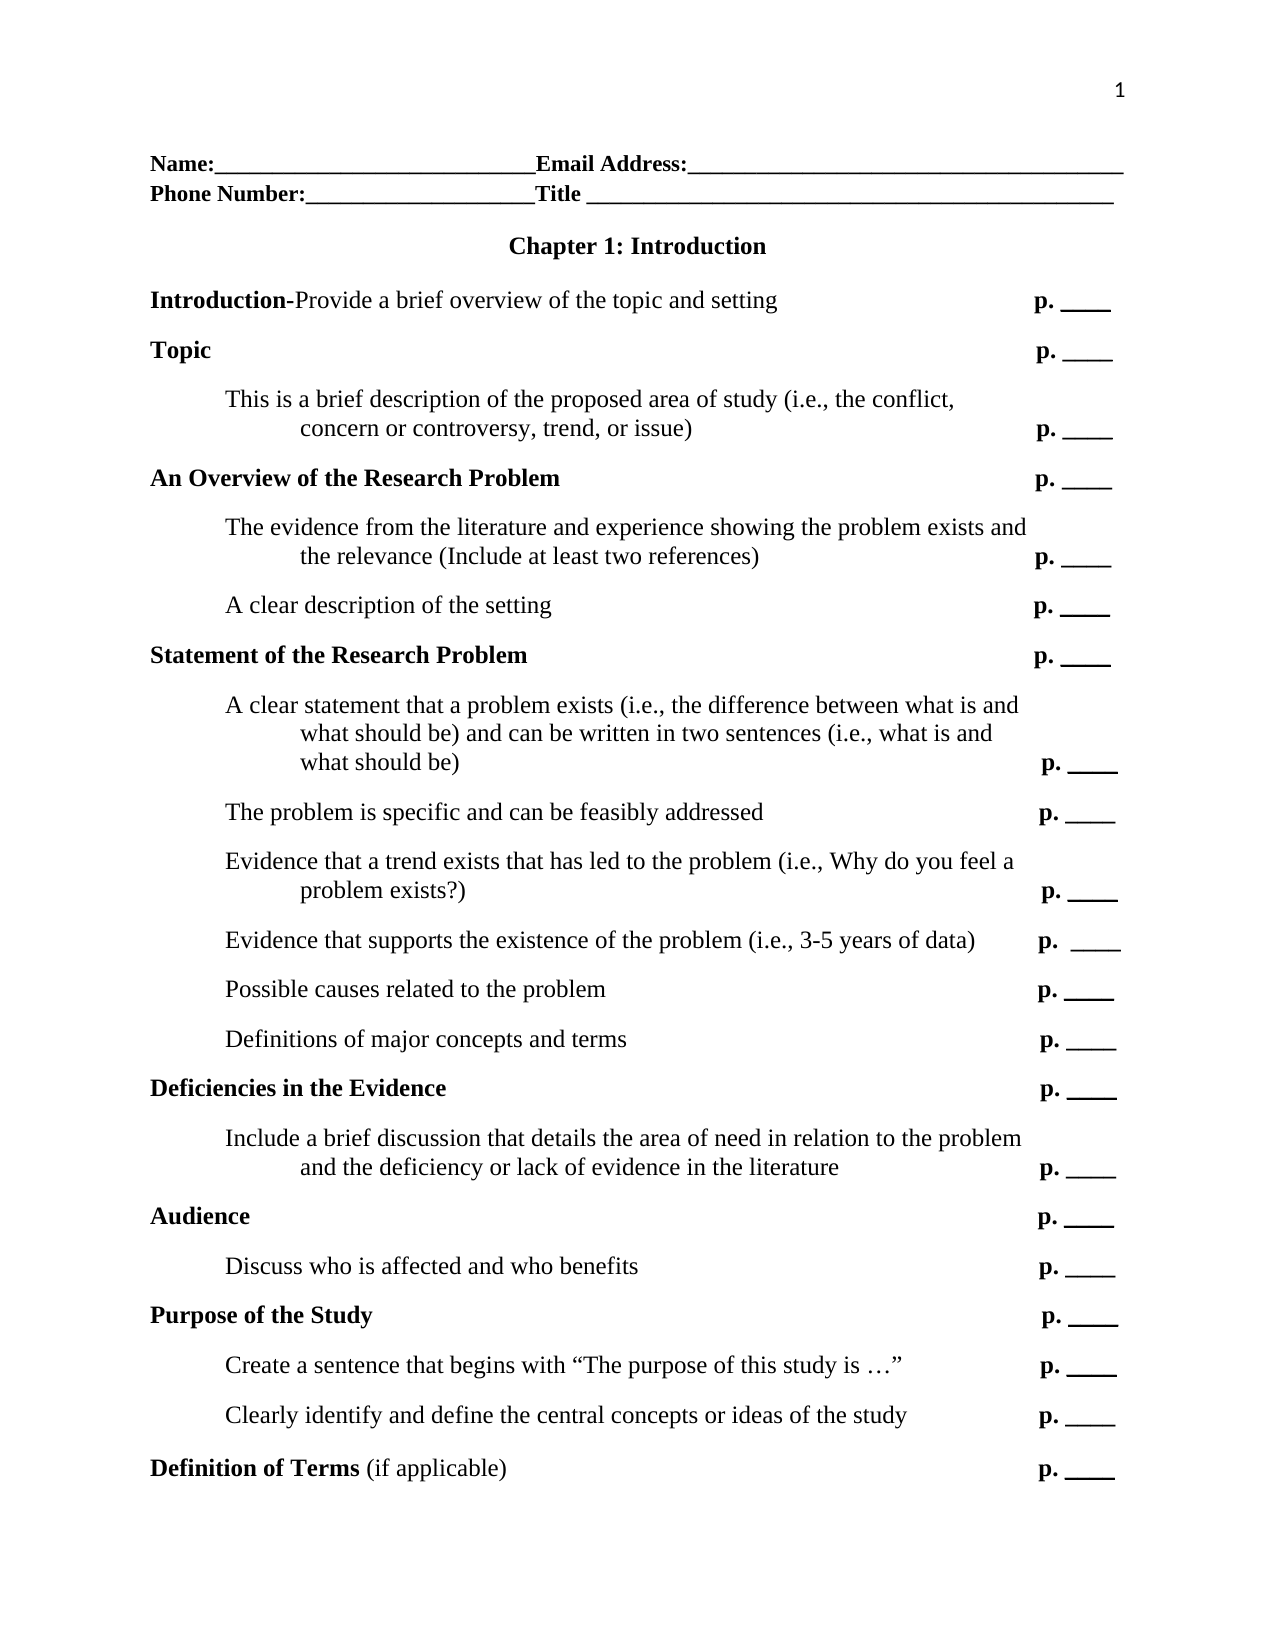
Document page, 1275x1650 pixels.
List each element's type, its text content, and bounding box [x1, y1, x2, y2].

text Include a brief discussion that details the area of need in relation to the problem and the deficiency or lack of evidence in the literature p. ____ [225, 1123, 1125, 1181]
text Purpose of the Study p. ____ [150, 1301, 1125, 1329]
text Evidence that supports the existence of the problem (i.e., 3-5 years of data) p. ____ [225, 925, 1125, 953]
text A clear statement that a problem exists (i.e., the difference between what is and what should be) and can be written in two sentences (i.e., what is and what should be) p. ____ [225, 690, 1125, 776]
text Chapter 1: Introduction [150, 231, 1125, 260]
text A clear description of the setting p. ____ [225, 591, 1125, 619]
text Deficiencies in the Evidence p. ____ [150, 1073, 1125, 1102]
text Possible causes related to the problem p. ____ [225, 974, 1125, 1003]
text Evidence that a trend exists that has led to the problem (i.e., Why do you feel a problem exists?) p. ____ [225, 846, 1125, 904]
text Clearly identify and define the central concepts or ideas of the study p. ____ [225, 1400, 1125, 1428]
text Statement of the Research Problem p. ____ [150, 640, 1125, 669]
text Audience p. ____ [150, 1201, 1125, 1230]
text Discuss who is affected and who benefits p. ____ [225, 1251, 1125, 1280]
text The problem is specific and can be feasibly addressed p. ____ [225, 797, 1125, 826]
text This is a brief description of the proposed area of study (i.e., the conflict, concern or controversy, trend, or issue) p. ____ [225, 384, 1125, 442]
text Definition of Terms (if applicable) p. ____ [150, 1453, 1125, 1482]
text Name:____________________________Email Address:______________________________________ Phone Number:____________________Title ______________________________________________ [150, 150, 1125, 207]
text The evidence from the literature and experience showing the problem exists and the relevance (Include at least two references) p. ____ [225, 512, 1125, 570]
text An Overview of the Research Problem p. ____ [150, 463, 1125, 491]
text Topic p. ____ [150, 335, 1125, 363]
text Introduction-Provide a brief overview of the topic and setting p. ____ [150, 285, 1125, 314]
text Definitions of major concepts and terms p. ____ [225, 1024, 1125, 1053]
text Create a sentence that begins with “The purpose of this study is …” p. ____ [225, 1350, 1125, 1379]
